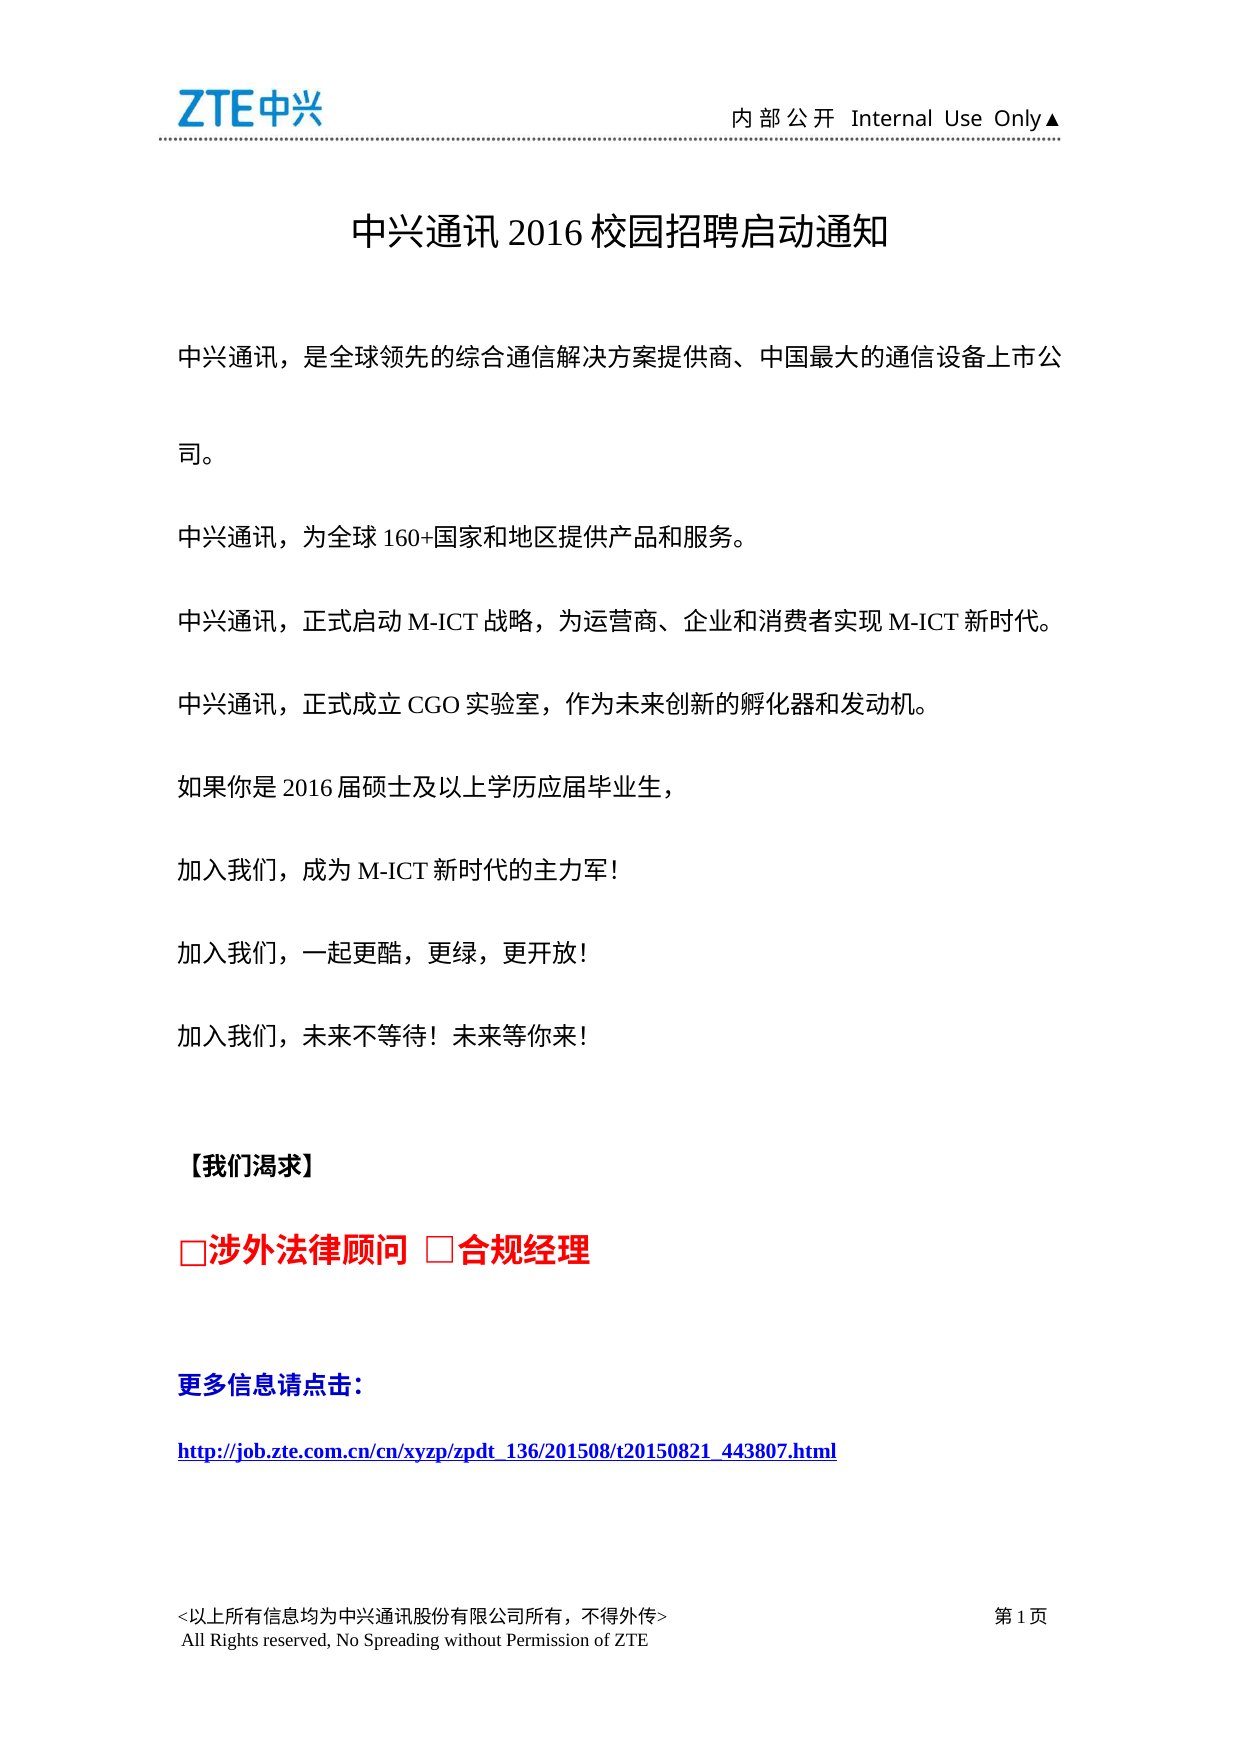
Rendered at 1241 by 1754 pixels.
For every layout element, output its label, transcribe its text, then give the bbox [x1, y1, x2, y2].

text 中兴通讯，正式成立CGO实验室，作为未来创新的孵化器和发动机。 [177, 670, 1063, 735]
picture [177, 88, 323, 127]
text 加入我们，一起更酷，更绿，更开放！ [177, 919, 1063, 984]
text □涉外法律顾问 □合规经理 [177, 1215, 1063, 1280]
text 加入我们，成为M-ICT新时代的主力军！ [177, 836, 1063, 901]
text 中兴通讯，正式启动M-ICT战略，为运营商、企业和消费者实现M-ICT新时代。 [177, 587, 1063, 652]
text 中兴通讯，是全球领先的综合通信解决方案提供商、中国最大的通信设备上市公司。 [177, 323, 1063, 485]
text 加入我们，未来不等待！未来等你来！ [177, 1002, 1063, 1067]
picture [158, 134, 1061, 144]
text 更多信息请点击： [177, 1351, 1063, 1416]
text 中兴通讯，为全球160+国家和地区提供产品和服务。 [177, 503, 1063, 568]
subtitle 中兴通讯2016校园招聘启动通知 [177, 196, 1063, 261]
text 【我们渴求】 [177, 1132, 1063, 1197]
text http://job.zte.com.cn/cn/xyzp/zpdt_136/201508/t20150821_443807.html [177, 1434, 1063, 1467]
text 如果你是2016届硕士及以上学历应届毕业生， [177, 753, 1063, 818]
